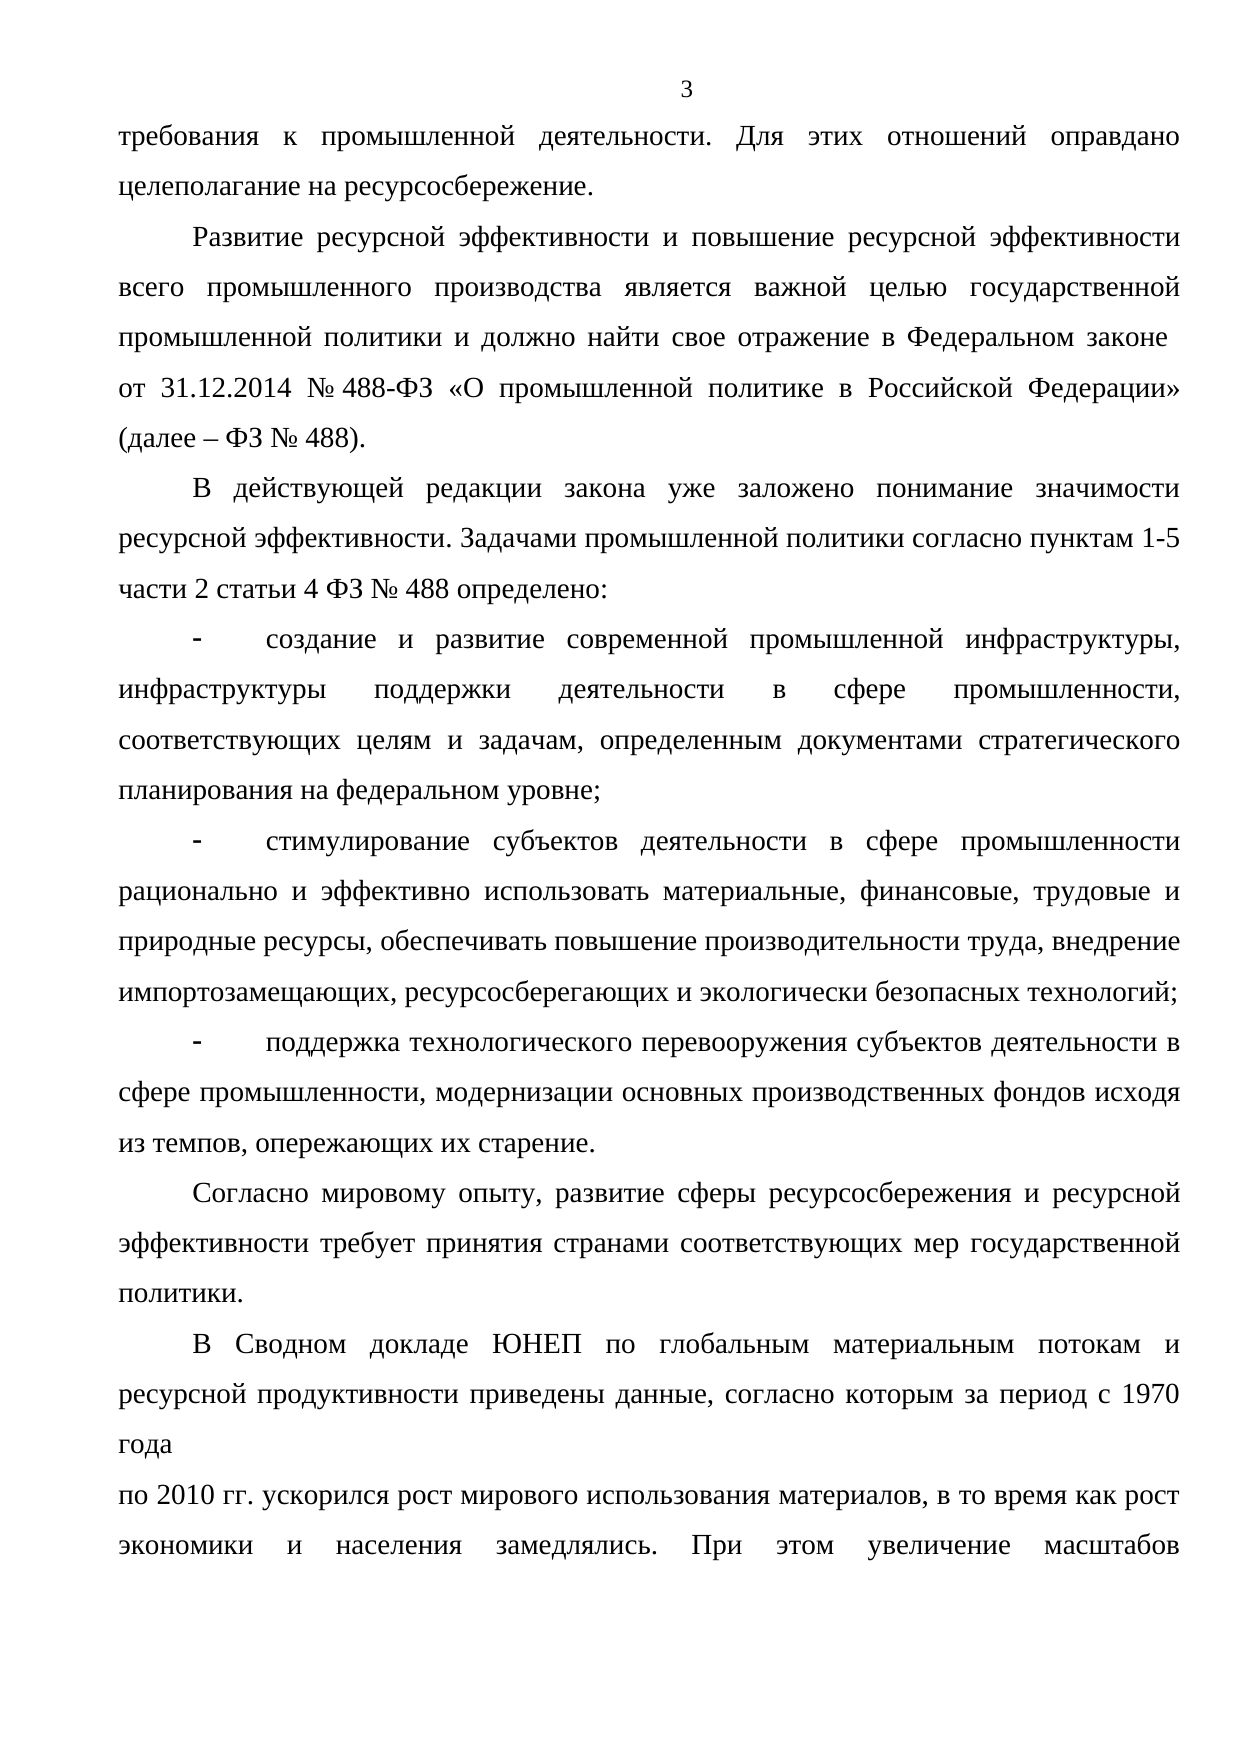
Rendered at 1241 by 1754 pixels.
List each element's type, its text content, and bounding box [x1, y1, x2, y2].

text Согласно мировому опыту, развитие сферы ресурсосбережения и ресурсной эффективности требует принятия странами соответствующих мер государственной политики. [118, 1175, 1181, 1309]
list стимулирование субъектов деятельности в сфере промышленности рационально и эффективно использовать материальные, финансовые, трудовые и природные ресурсы, обеспечивать повышение производительности труда, внедрение импортозамещающих, ресурсосберегающих и экологически безопасных технологий; [118, 823, 1181, 1007]
list поддержка технологического перевооружения субъектов деятельности в сфере промышленности, модернизации основных производственных фондов исходя из темпов, опережающих их старение. [118, 1024, 1181, 1158]
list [118, 1326, 1181, 1561]
text Развитие ресурсной эффективности и повышение ресурсной эффективности всего промышленного производства является важной целью государственной промышленной политики и должно найти свое отражение в Федеральном законе от 31.12.2014 № 488-ФЗ «О промышленной политике в Российской Федерации» (далее – ФЗ № 488). [118, 219, 1181, 453]
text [118, 118, 1181, 202]
text В действующей редакции закона уже заложено понимание значимости ресурсной эффективности. Задачами промышленной политики согласно пунктам 1-5 части 2 статьи 4 ФЗ № 488 определено: [118, 470, 1181, 604]
list создание и развитие современной промышленной инфраструктуры, инфраструктуры поддержки деятельности в сфере промышленности, соответствующих целям и задачам, определенным документами стратегического планирования на федеральном уровне; [118, 621, 1181, 806]
